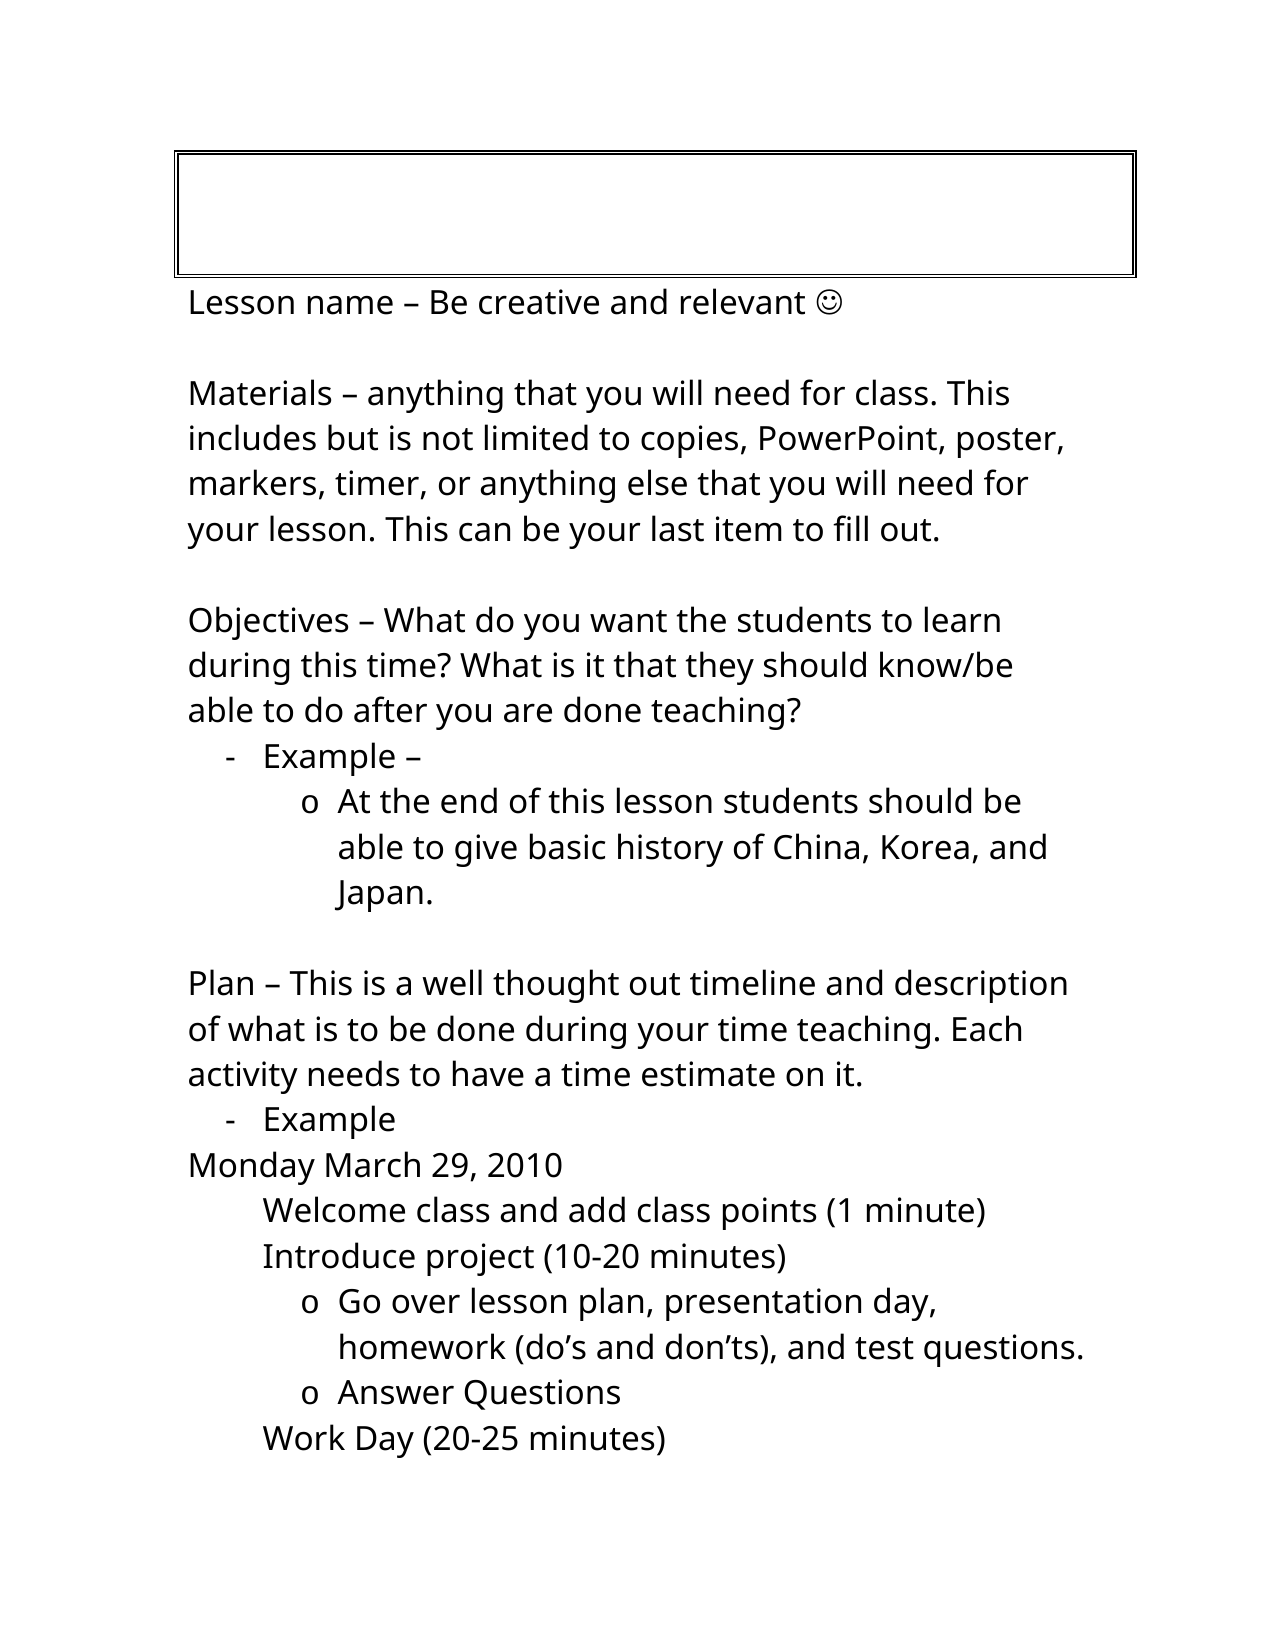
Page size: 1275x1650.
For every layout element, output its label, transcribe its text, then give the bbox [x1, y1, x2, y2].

text Monday March 29, 2010 [187, 1142, 1087, 1187]
list At the end of this lesson students should be able to give basic history of China, Korea, and Japan. [300, 778, 1087, 914]
list Welcome class and add class points (1 minute) [262, 1187, 1087, 1232]
list Example [225, 1096, 1087, 1142]
text Materials – anything that you will need for class. This includes but is not limited to copies, PowerPoint, poster, markers, timer, or anything else that you will need for your lesson. This can be your last item to fill out. [187, 369, 1087, 551]
text Objectives – What do you want the students to learn during this time? What is it that they should know/be able to do after you are done teaching? [187, 596, 1087, 733]
list Go over lesson plan, presentation day, homework (do’s and don’ts), and test questions. [300, 1278, 1087, 1369]
text Lesson name – Be creative and relevant [187, 278, 1087, 324]
text Plan – This is a well thought out timeline and description of what is to be done during your time teaching. Each activity needs to have a time estimate on it. [187, 960, 1087, 1096]
list Example – [225, 733, 1087, 778]
list Introduce project (10-20 minutes) [262, 1232, 1087, 1278]
list Work Day (20-25 minutes) [262, 1415, 1087, 1460]
list Answer Questions [300, 1369, 1087, 1415]
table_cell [179, 155, 1132, 274]
